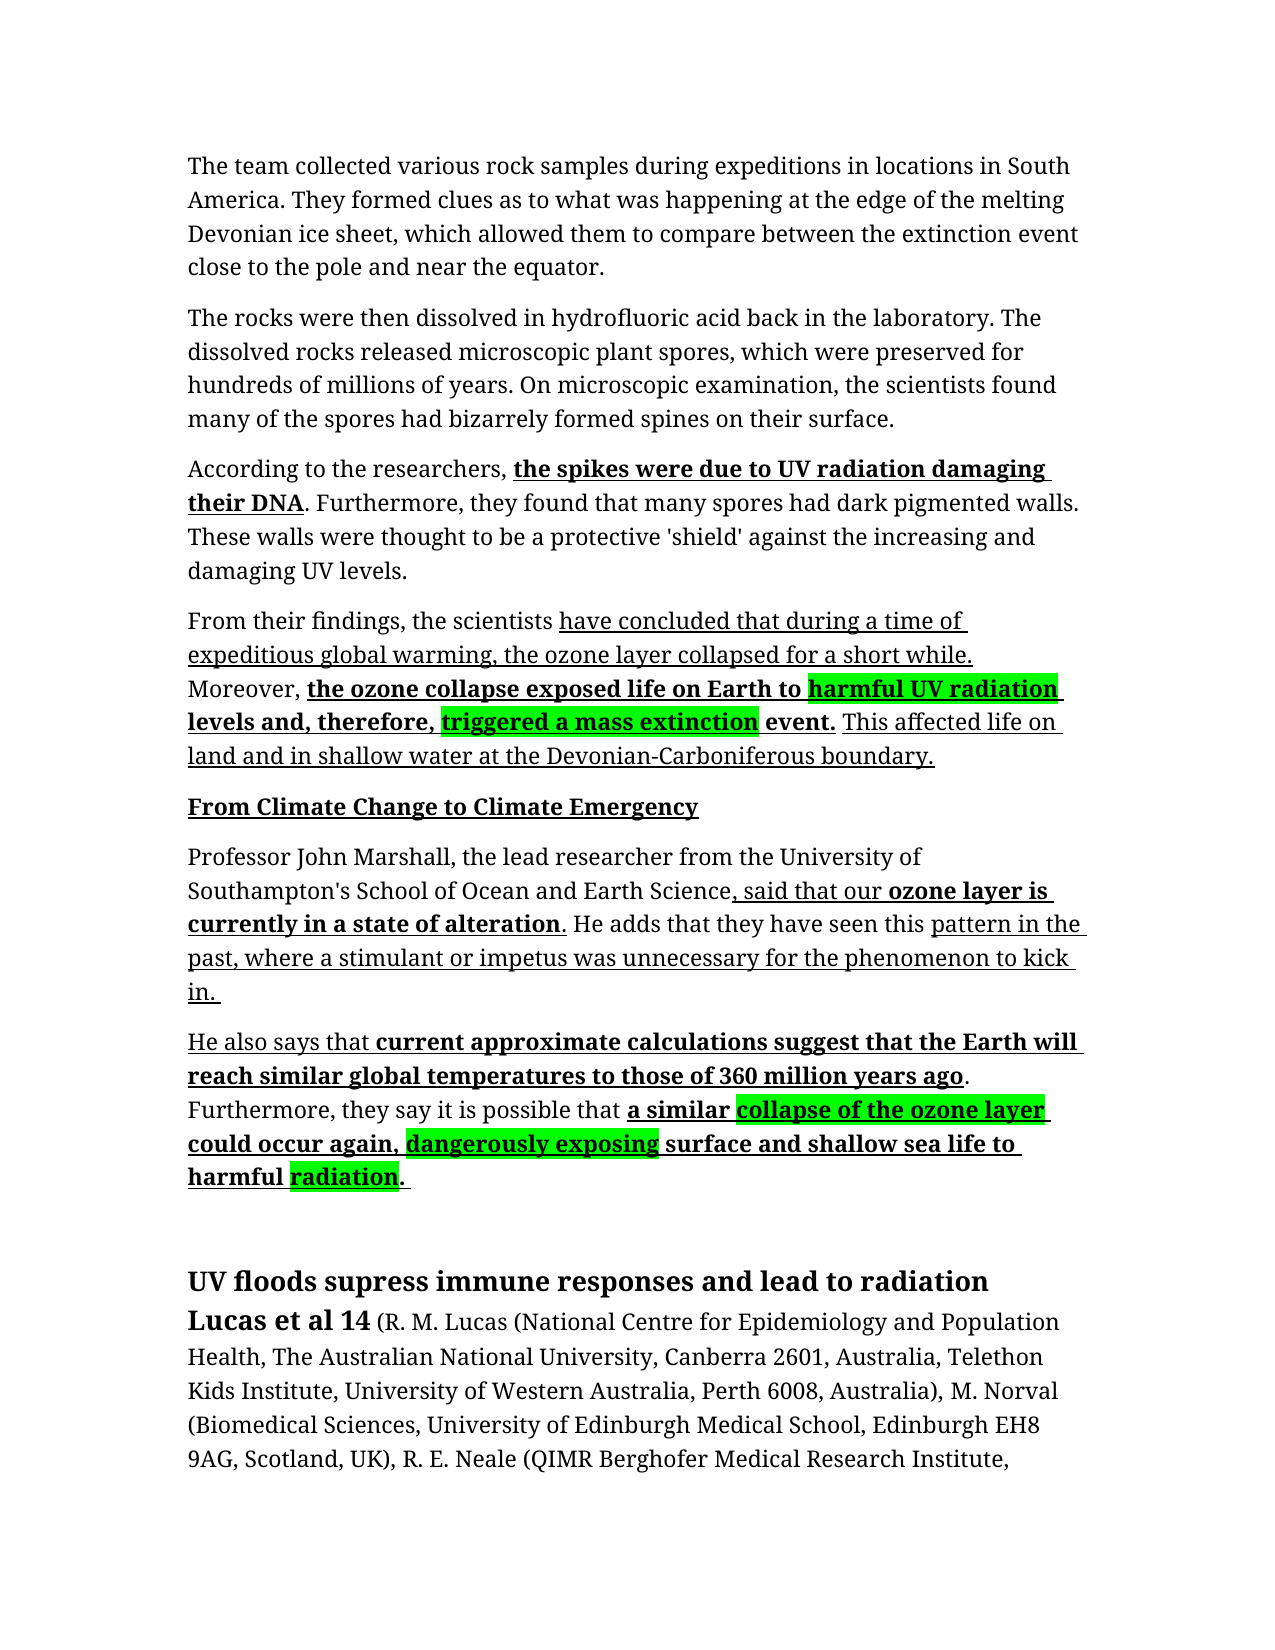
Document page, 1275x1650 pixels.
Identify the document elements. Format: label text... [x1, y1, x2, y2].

text From Climate Change to Climate Emergency [187, 790, 1087, 822]
text From their findings, the scientists have concluded that during a time of expeditious global warming, the ozone layer collapsed for a short while. Moreover, the ozone collapse exposed life on Earth to harmful UV radiation levels and, therefore, triggered a mass extinction event. This affected life on land and in shallow water at the Devonian-Carboniferous boundary. [187, 605, 1087, 771]
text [187, 1302, 1087, 1474]
subtitle UV floods supress immune responses and lead to radiation [187, 1262, 1087, 1299]
text The rocks were then dissolved in hydrofluoric acid back in the laboratory. The dissolved rocks released microscopic plant spores, which were preserved for hundreds of millions of years. On microscopic examination, the scientists found many of the spores had bizarrely formed spines on their surface. [187, 302, 1087, 434]
text The team collected various rock samples during expeditions in locations in South America. They formed clues as to what was happening at the edge of the melting Devonian ice sheet, which allowed them to compare between the extinction event close to the pole and near the equator. [187, 150, 1087, 282]
text Professor John Marshall, the lead researcher from the University of Southampton's School of Ocean and Earth Science, said that our ozone layer is currently in a state of alteration. He adds that they have seen this pattern in the past, where a stimulant or impetus was unnecessary for the phenomenon to kick in. [187, 841, 1087, 1007]
text According to the researchers, the spikes were due to UV radiation damaging their DNA. Furthermore, they found that many spores had dark pigmented walls. These walls were thought to be a protective 'shield' against the increasing and damaging UV levels. [187, 453, 1087, 586]
text He also says that current approximate calculations suggest that the Earth will reach similar global temperatures to those of 360 million years ago. Furthermore, they say it is possible that a similar collapse of the ozone layer could occur again, dangerously exposing surface and shallow sea life to harmful radiation. [187, 1026, 1087, 1192]
